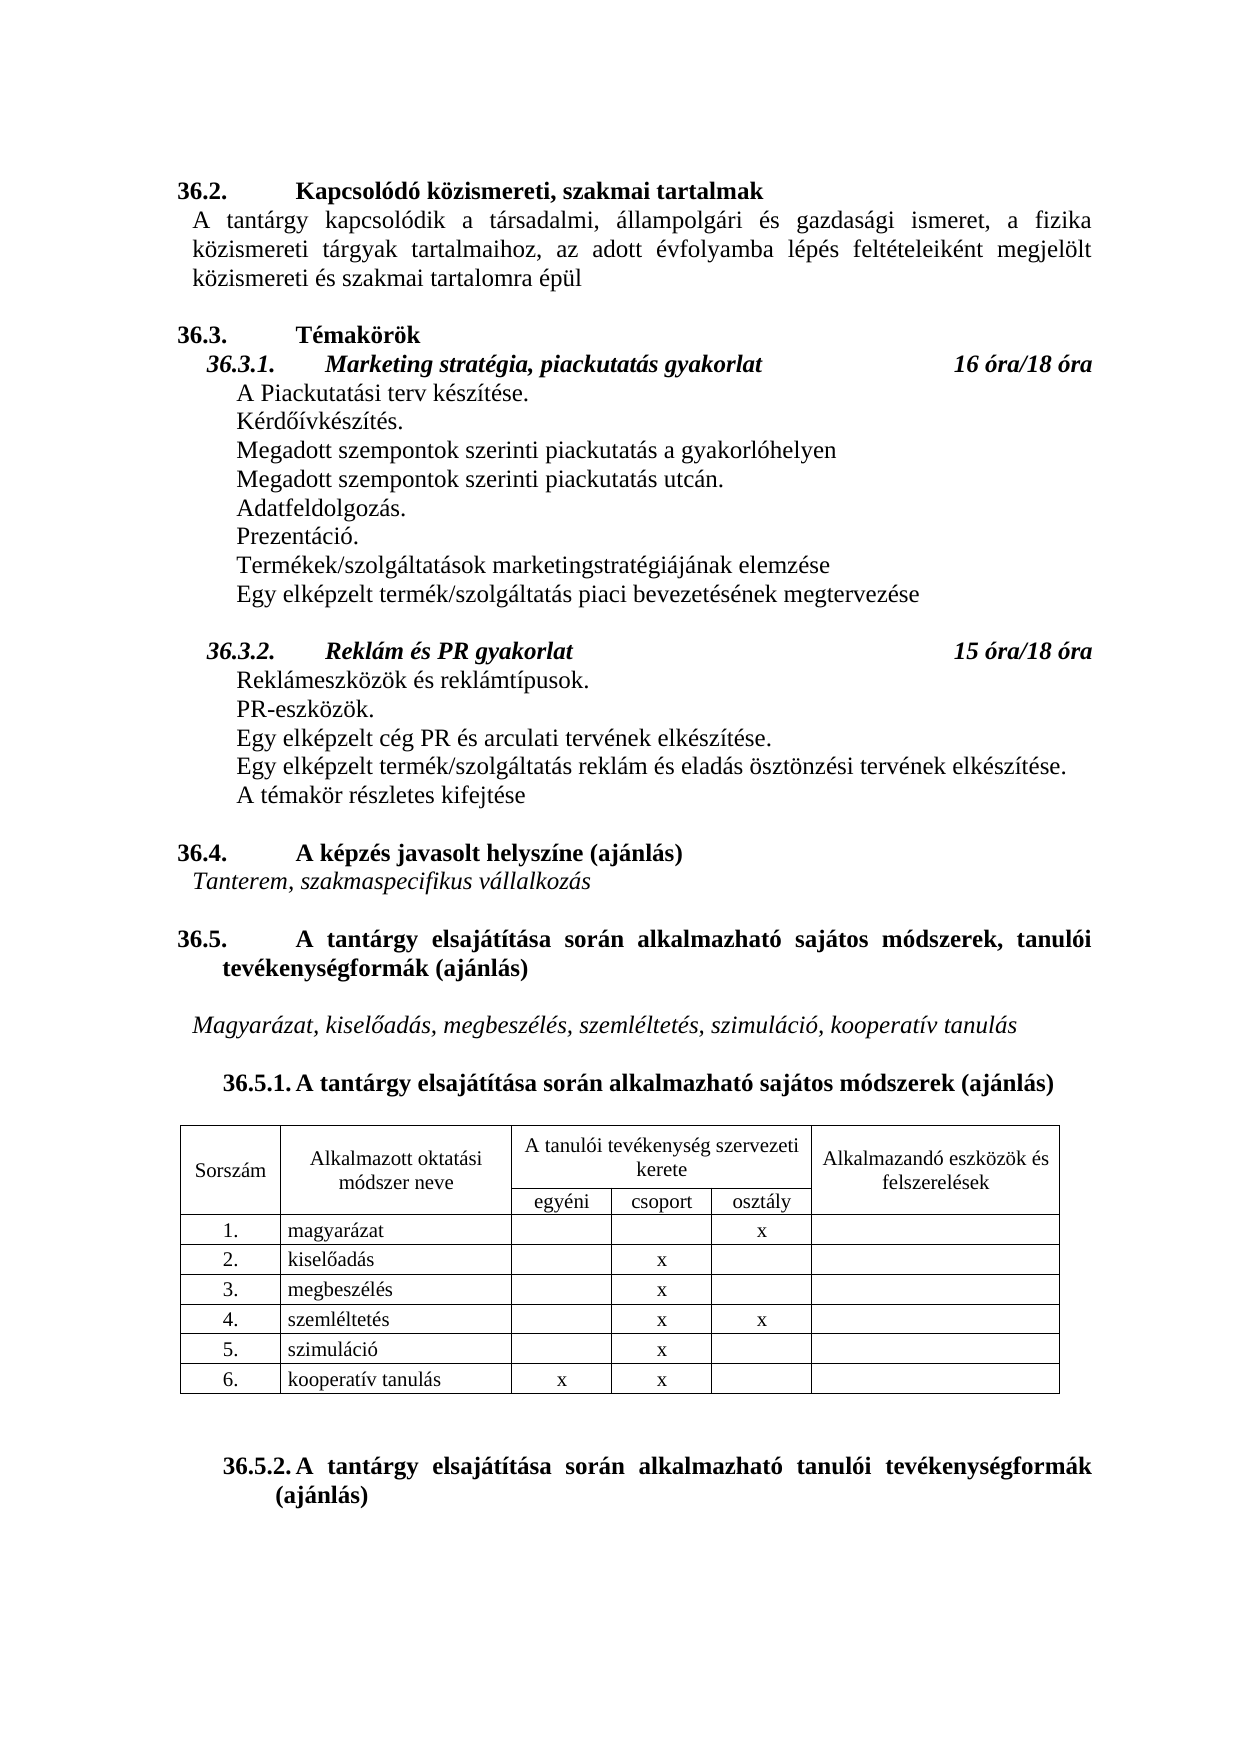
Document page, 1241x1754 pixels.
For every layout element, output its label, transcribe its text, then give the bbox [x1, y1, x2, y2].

text Kérdőívkészítés. [236, 406, 1093, 435]
text Adatfeldolgozás. [236, 493, 1093, 521]
list A tantárgy elsajátítása során alkalmazható tanulói tevékenységformák (ajánlás) [223, 1451, 1093, 1509]
text Megadott szempontok szerinti piackutatás utcán. [236, 464, 1093, 493]
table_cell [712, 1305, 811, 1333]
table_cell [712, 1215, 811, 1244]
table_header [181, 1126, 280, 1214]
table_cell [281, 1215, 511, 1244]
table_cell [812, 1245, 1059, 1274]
text PR-eszközök. [236, 694, 1093, 723]
list Kapcsolódó közismereti, szakmai tartalmak [177, 176, 1093, 205]
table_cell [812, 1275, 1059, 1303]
text Egy elképzelt termék/szolgáltatás piaci bevezetésének megtervezése [236, 579, 1093, 608]
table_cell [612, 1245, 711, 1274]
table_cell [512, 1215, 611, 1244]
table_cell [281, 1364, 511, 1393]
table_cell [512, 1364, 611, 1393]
text Egy elképzelt cég PR és arculati tervének elkészítése. [236, 723, 1093, 751]
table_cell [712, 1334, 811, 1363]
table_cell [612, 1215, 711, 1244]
list A képzés javasolt helyszíne (ajánlás) [177, 838, 1093, 866]
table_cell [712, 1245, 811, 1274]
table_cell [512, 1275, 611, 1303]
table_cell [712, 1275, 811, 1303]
text Tanterem, szakmaspecifikus vállalkozás [192, 866, 1093, 895]
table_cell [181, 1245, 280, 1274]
list A tantárgy elsajátítása során alkalmazható sajátos módszerek, tanulói tevékenységformák (ajánlás) [177, 924, 1093, 981]
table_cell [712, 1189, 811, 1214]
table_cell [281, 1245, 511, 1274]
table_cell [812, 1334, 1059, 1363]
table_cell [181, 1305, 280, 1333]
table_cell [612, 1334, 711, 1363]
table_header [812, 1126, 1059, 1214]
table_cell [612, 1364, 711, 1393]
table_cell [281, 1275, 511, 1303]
text A Piackutatási terv készítése. [236, 378, 1093, 406]
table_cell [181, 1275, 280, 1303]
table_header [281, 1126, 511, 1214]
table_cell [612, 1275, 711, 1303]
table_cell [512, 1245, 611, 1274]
text Magyarázat, kiselőadás, megbeszélés, szemléltetés, szimuláció, kooperatív tanulás [192, 1010, 1093, 1039]
text Megadott szempontok szerinti piackutatás a gyakorlóhelyen [236, 435, 1093, 464]
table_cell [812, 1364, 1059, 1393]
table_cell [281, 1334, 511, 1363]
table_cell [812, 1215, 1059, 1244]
text A témakör részletes kifejtése [236, 780, 1093, 809]
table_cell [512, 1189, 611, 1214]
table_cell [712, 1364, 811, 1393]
text Termékek/szolgáltatások marketingstratégiájának elemzése [236, 550, 1093, 579]
text A tantárgy kapcsolódik a társadalmi, állampolgári és gazdasági ismeret, a fizika közismereti tárgyak tartalmaihoz, az adott évfolyamba lépés feltételeiként megjelölt közismereti és szakmai tartalomra épül [192, 205, 1093, 291]
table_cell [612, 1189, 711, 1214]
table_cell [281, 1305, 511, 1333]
text Egy elképzelt termék/szolgáltatás reklám és eladás ösztönzési tervének elkészítése. [236, 751, 1093, 780]
list A tantárgy elsajátítása során alkalmazható sajátos módszerek (ajánlás) [223, 1068, 1093, 1096]
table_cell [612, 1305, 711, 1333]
list Marketing stratégia, piackutatás gyakorlat 16 óra/18 óra [207, 349, 1093, 378]
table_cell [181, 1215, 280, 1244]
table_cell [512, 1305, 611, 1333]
text Reklámeszközök és reklámtípusok. [236, 665, 1093, 694]
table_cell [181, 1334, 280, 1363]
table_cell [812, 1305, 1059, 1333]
list Reklám és PR gyakorlat 15 óra/18 óra [207, 636, 1093, 665]
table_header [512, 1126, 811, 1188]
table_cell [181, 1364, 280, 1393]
text Prezentáció. [236, 521, 1093, 550]
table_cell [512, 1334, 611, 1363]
list Témakörök [177, 320, 1093, 349]
